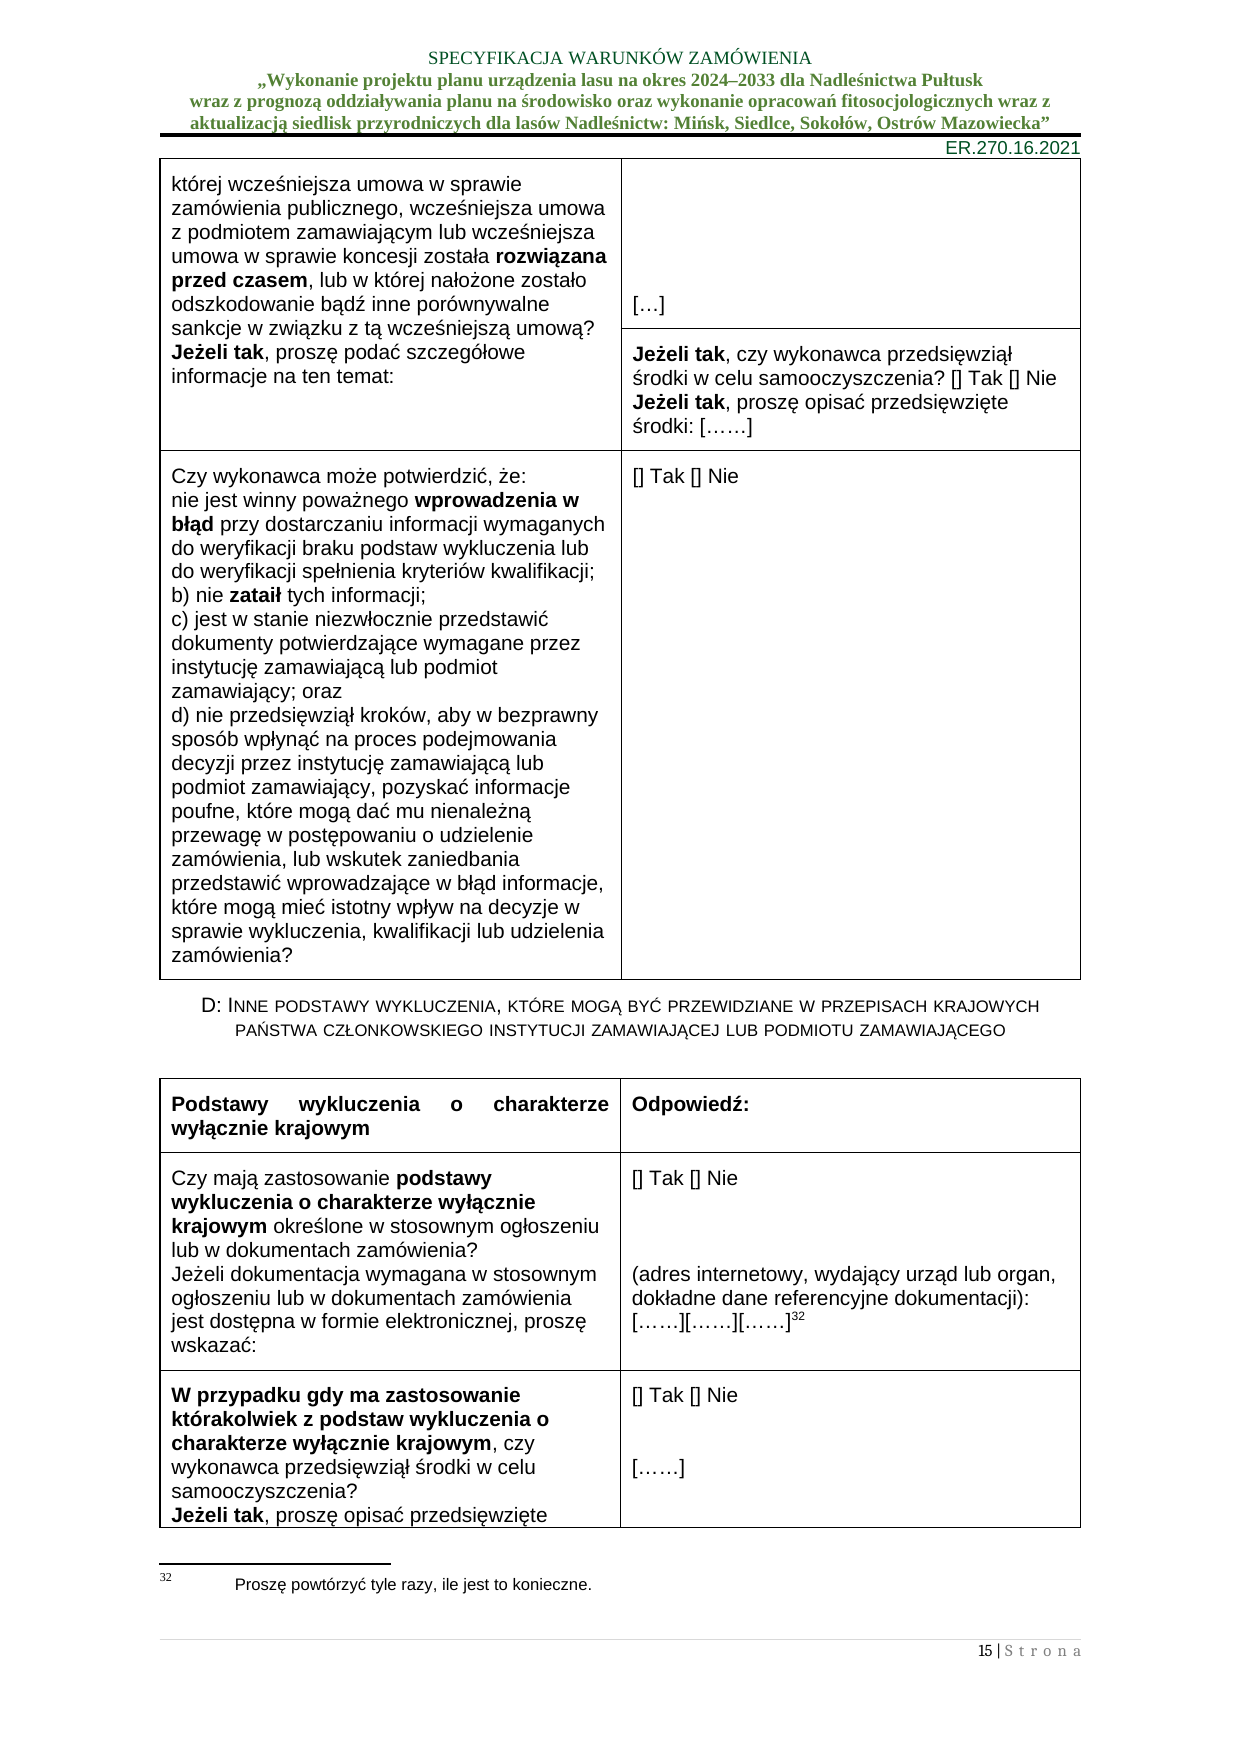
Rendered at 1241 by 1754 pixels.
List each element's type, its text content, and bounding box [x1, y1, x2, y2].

table_cell Jeżeli tak, czy wykonawca przedsięwziął środki w celu samooczyszczenia? [] Tak [] Nie Jeżeli tak, proszę opisać przedsięwzięte środki: [……] [622, 329, 1080, 450]
table_cell [] Tak [] Nie [622, 451, 1080, 979]
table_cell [161, 159, 621, 450]
table_header Odpowiedź: [621, 1079, 1080, 1152]
table_cell [] Tak [] Nie […] [622, 159, 1080, 328]
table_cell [161, 1371, 620, 1527]
table_cell Czy mają zastosowanie podstawy wykluczenia o charakterze wyłącznie krajowym określone w stosownym ogłoszeniu lub w dokumentach zamówienia? Jeżeli dokumentacja wymagana w stosownym ogłoszeniu lub w dokumentach zamówienia jest dostępna w formie elektronicznej, proszę wskazać: [161, 1153, 620, 1370]
table_cell Czy wykonawca może potwierdzić, że: nie jest winny poważnego wprowadzenia w błąd przy dostarczaniu informacji wymaganych do weryfikacji braku podstaw wykluczenia lub do weryfikacji spełnienia kryteriów kwalifikacji; b) nie zataił tych informacji; c) jest w stanie niezwłocznie przedstawić dokumenty potwierdzające wymagane przez instytucję zamawiającą lub podmiot zamawiający; oraz d) nie przedsięwziął kroków, aby w bezprawny sposób wpłynąć na proces podejmowania decyzji przez instytucję zamawiającą lub podmiot zamawiający, pozyskać informacje poufne, które mogą dać mu nienależną przewagę w postępowaniu o udzielenie zamówienia, lub wskutek zaniedbania przedstawić wprowadzające w błąd informacje, które mogą mieć istotny wpływ na decyzje w sprawie wykluczenia, kwalifikacji lub udzielenia zamówienia? [161, 451, 621, 979]
table_header Podstawy wykluczenia o charakterze wyłącznie krajowym [161, 1079, 620, 1152]
table_cell [] Tak [] Nie (adres internetowy, wydający urząd lub organ, dokładne dane referencyjne dokumentacji): [……][……][……] [621, 1153, 1080, 1370]
table_cell [] Tak [] Nie [……] [621, 1371, 1080, 1527]
text D: Inne podstawy wykluczenia, które mogą być przewidziane w przepisach krajowych państwa członkowskiego instytucji zamawiającej lub podmiotu zamawiającego [159, 993, 1081, 1041]
